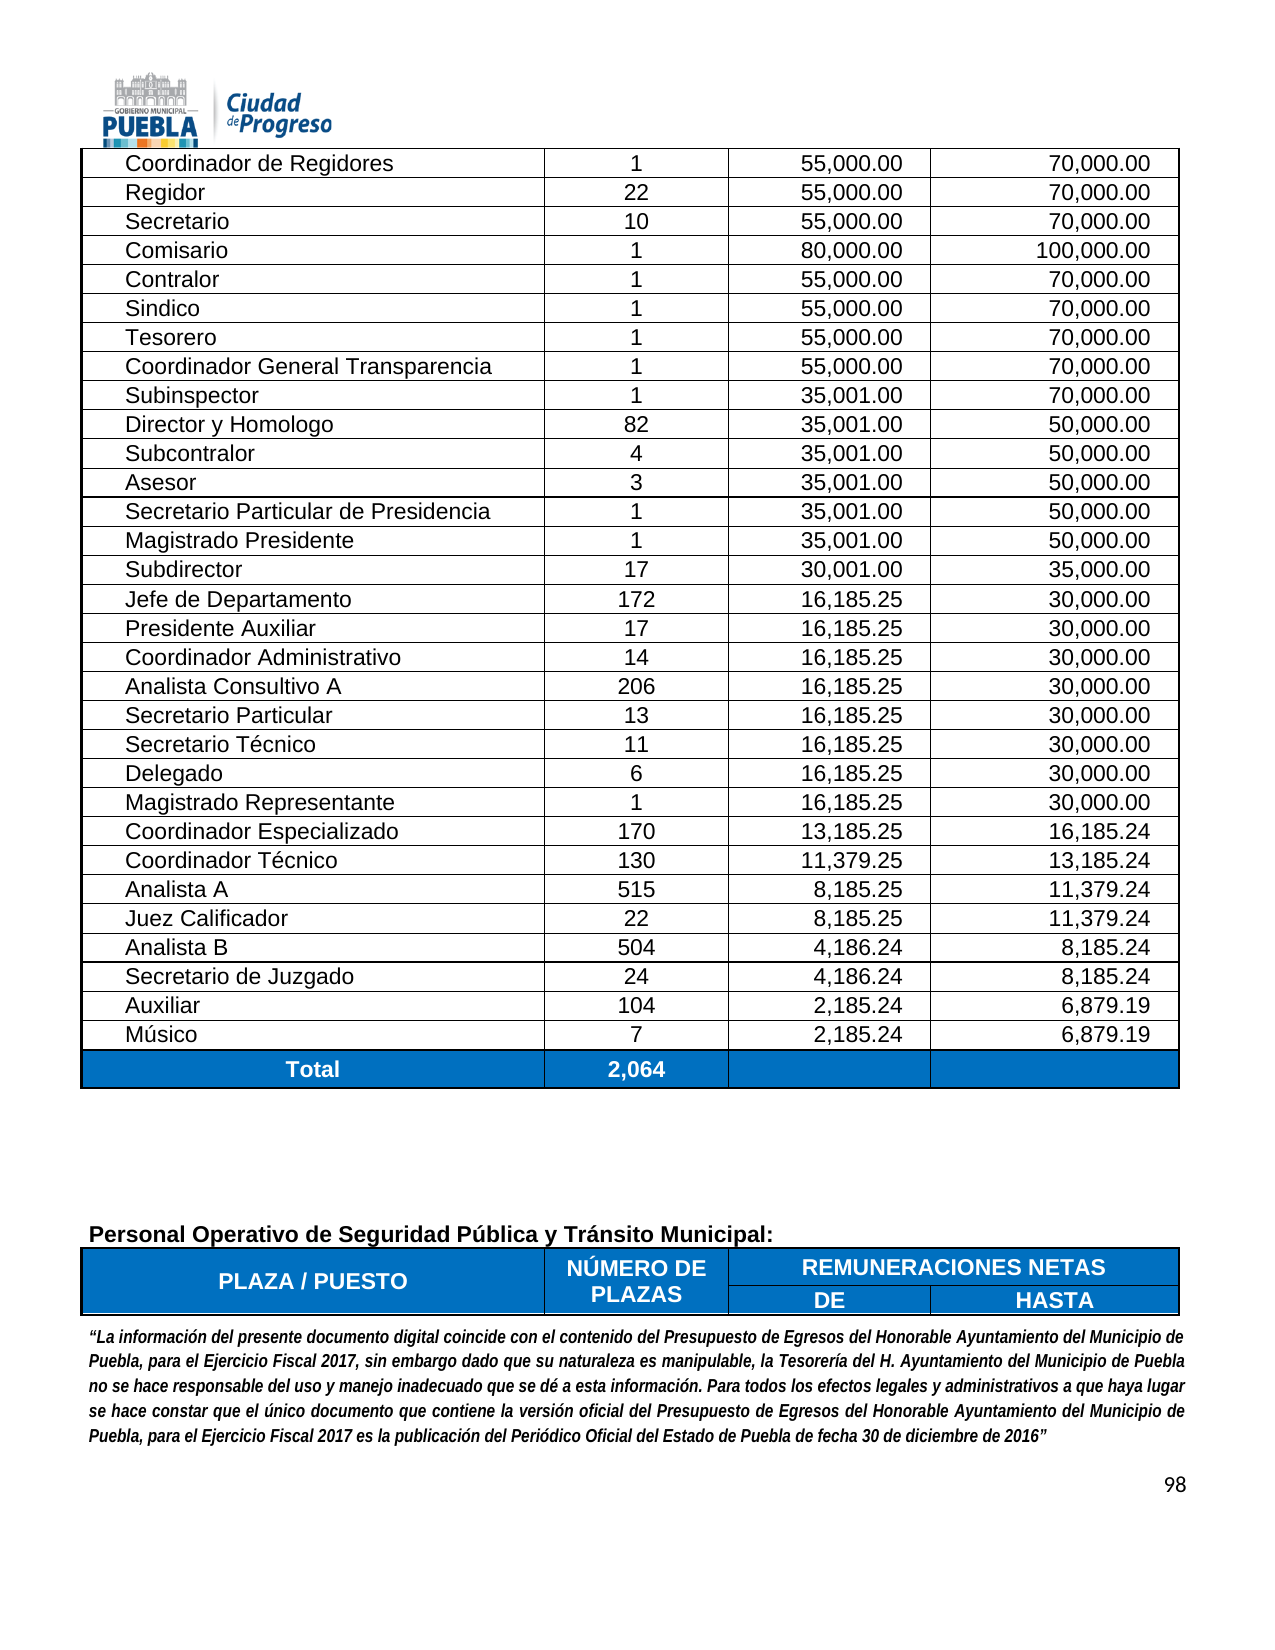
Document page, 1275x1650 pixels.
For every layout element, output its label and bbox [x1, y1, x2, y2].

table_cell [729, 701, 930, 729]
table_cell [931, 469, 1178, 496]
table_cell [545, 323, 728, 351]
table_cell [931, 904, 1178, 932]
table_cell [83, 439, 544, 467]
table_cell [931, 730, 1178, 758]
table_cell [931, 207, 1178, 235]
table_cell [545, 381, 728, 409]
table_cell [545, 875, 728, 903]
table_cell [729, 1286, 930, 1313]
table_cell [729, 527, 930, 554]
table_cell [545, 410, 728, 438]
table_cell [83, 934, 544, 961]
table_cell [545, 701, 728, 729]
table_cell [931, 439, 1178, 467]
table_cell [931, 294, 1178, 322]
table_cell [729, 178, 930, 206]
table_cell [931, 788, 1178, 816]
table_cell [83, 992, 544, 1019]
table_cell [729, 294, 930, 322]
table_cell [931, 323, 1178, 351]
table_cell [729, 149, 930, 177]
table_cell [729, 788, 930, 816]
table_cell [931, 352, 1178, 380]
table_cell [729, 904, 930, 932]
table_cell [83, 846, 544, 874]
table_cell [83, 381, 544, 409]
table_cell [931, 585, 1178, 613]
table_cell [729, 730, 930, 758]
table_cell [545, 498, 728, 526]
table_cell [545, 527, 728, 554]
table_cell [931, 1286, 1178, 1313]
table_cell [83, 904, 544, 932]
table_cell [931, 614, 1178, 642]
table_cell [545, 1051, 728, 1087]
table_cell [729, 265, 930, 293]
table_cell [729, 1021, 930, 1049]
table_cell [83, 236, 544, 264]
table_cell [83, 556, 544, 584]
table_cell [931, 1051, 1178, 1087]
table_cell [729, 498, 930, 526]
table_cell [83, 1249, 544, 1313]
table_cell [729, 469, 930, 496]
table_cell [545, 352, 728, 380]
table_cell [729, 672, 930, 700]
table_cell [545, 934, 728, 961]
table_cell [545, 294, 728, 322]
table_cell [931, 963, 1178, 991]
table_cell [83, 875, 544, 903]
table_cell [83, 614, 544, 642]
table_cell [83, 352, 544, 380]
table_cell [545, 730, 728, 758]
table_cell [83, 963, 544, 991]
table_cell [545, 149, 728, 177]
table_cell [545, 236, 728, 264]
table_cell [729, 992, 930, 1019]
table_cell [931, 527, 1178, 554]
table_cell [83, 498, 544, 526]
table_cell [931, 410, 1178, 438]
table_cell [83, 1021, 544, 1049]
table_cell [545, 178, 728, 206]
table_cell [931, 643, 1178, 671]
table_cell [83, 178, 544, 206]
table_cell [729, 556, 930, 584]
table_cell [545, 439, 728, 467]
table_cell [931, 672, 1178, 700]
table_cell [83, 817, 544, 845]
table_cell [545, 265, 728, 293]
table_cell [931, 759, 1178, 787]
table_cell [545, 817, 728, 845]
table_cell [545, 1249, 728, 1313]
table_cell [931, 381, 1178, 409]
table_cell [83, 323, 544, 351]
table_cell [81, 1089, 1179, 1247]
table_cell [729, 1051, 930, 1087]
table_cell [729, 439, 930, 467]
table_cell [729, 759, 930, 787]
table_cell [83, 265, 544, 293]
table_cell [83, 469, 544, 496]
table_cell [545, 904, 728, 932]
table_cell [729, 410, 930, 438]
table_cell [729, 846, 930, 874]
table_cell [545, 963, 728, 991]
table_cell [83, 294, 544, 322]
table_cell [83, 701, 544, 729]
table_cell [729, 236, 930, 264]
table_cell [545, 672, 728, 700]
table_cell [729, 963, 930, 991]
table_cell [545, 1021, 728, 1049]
picture [103, 72, 332, 148]
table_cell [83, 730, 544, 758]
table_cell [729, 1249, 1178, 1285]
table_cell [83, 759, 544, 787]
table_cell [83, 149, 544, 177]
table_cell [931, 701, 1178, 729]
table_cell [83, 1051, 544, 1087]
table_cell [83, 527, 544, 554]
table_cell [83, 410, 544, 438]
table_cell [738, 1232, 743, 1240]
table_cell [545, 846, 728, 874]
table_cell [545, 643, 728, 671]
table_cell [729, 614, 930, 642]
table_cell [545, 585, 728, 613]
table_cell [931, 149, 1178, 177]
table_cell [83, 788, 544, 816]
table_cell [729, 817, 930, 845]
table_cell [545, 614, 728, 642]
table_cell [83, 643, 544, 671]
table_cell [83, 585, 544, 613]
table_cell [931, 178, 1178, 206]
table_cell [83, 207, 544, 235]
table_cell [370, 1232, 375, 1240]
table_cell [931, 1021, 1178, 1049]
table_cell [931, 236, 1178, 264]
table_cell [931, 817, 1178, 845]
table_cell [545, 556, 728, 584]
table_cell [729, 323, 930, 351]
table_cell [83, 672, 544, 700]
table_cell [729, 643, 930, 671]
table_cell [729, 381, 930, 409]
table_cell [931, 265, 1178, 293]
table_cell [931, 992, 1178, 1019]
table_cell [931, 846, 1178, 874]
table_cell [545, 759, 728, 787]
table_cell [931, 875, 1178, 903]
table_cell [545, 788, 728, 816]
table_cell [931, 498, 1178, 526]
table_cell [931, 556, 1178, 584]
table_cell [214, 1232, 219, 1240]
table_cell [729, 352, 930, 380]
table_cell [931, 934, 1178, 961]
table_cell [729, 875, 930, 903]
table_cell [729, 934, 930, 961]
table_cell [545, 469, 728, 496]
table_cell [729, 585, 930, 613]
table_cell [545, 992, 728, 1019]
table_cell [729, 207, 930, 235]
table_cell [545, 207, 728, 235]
